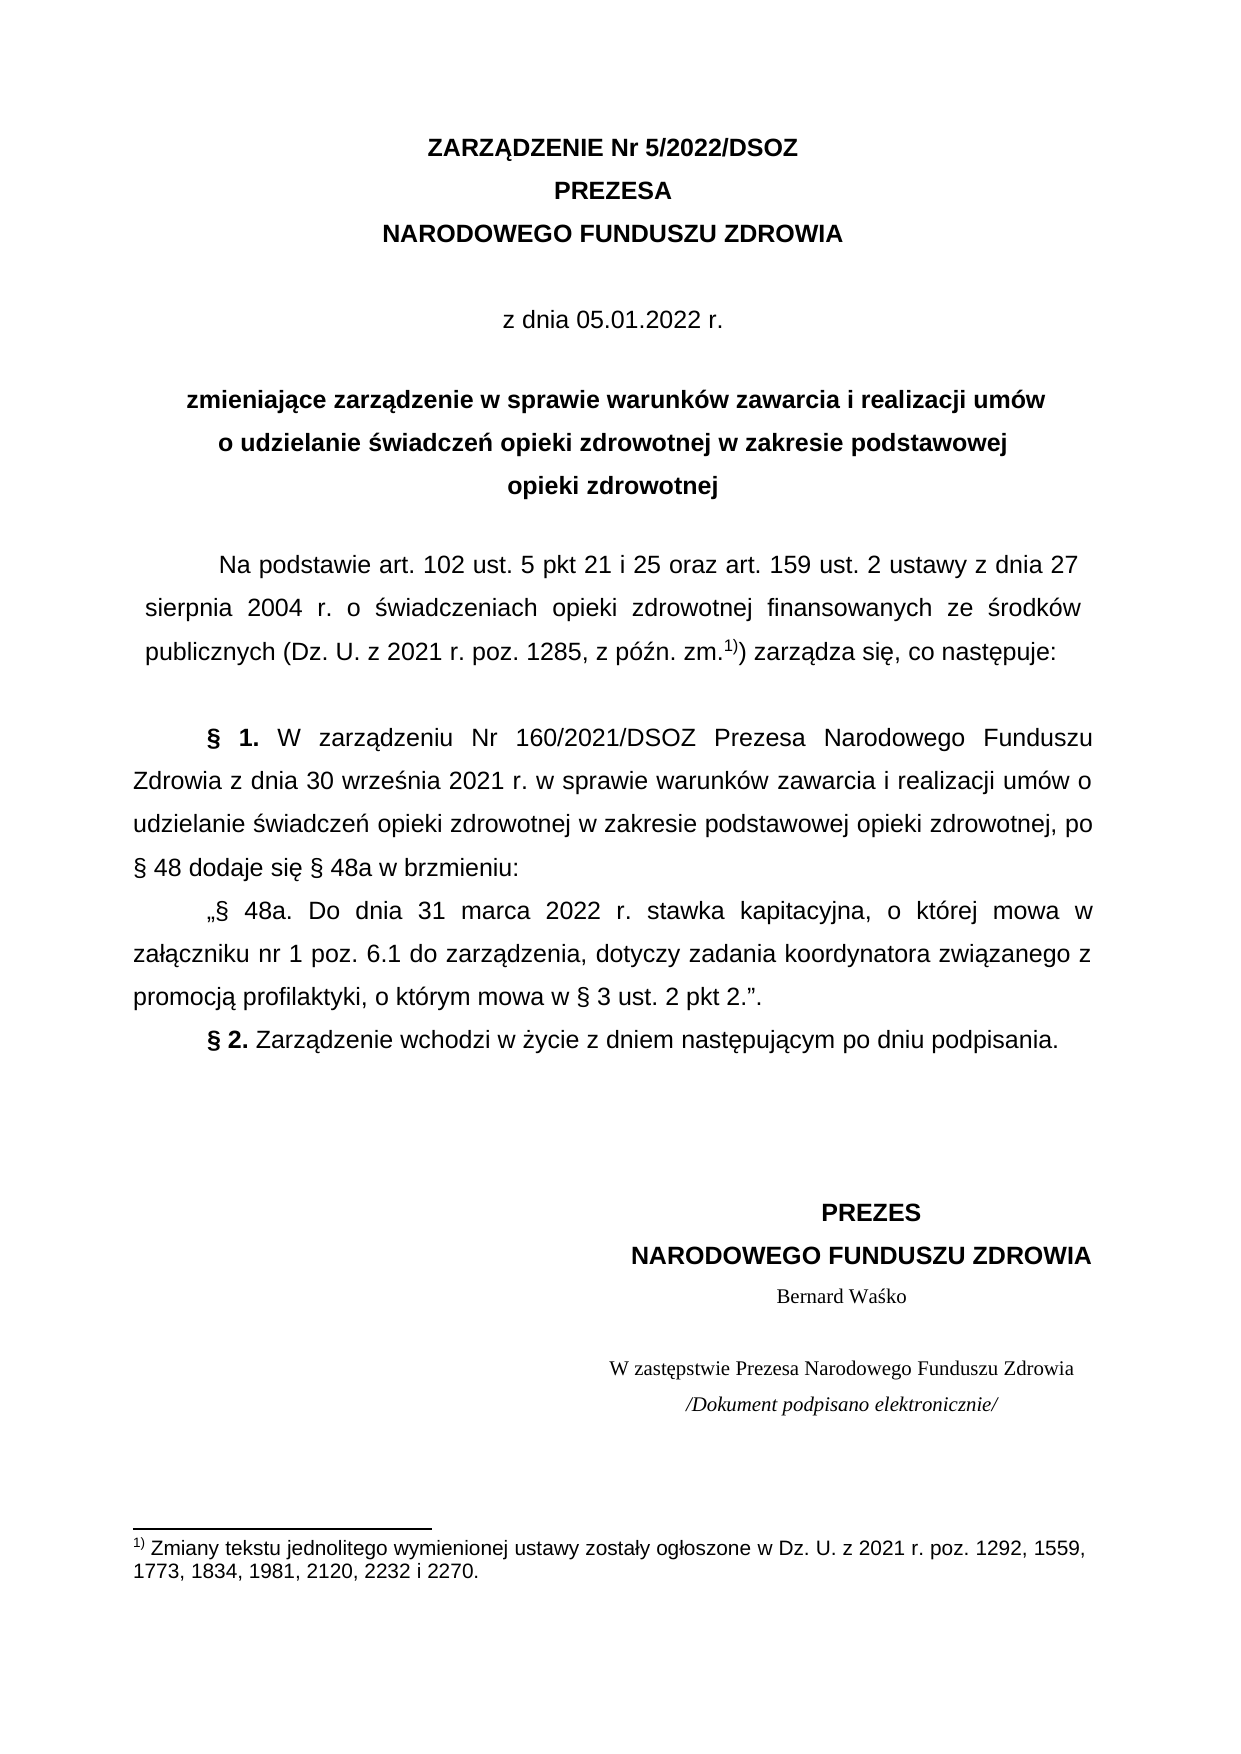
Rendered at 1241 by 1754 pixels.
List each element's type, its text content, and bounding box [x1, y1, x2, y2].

text /Dokument podpisano elektronicznie/ [608, 1392, 1074, 1416]
subtitle ZARZĄDZENIE Nr 5/2022/DSOZ PREZESA [381, 133, 845, 205]
text Bernard Waśko [608, 1284, 1074, 1308]
text z dnia 05.01.2022 r. [381, 306, 845, 334]
text § 2. Zarządzenie wchodzi w życie z dniem następującym po dniu podpisania. [207, 1025, 1105, 1054]
subtitle zmieniające zarządzenie w sprawie warunków zawarcia i realizacji umów o udzielanie świadczeń opieki zdrowotnej w zakresie podstawowej opieki zdrowotnej [178, 385, 1047, 500]
text W zastępstwie Prezesa Narodowego Funduszu Zdrowia [608, 1356, 1074, 1380]
text NARODOWEGO FUNDUSZU ZDROWIA [381, 219, 845, 248]
text „§ 48a. Do dnia 31 marca 2022 r. stawka kapitacyjna, o której mowa w załączniku nr 1 poz. 6.1 do zarządzenia, dotyczy zadania koordynatora związanego z promocją profilaktyki, o którym mowa w § 3 ust. 2 pkt 2.”. [133, 896, 1093, 1011]
subtitle PREZES NARODOWEGO FUNDUSZU ZDROWIA [631, 1198, 1105, 1270]
text 1) Zmiany tekstu jednolitego wymienionej ustawy zostały ogłoszone w Dz. U. z 2021 r. poz. 1292, 1559, 1773, 1834, 1981, 2120, 2232 i 2270. [133, 1535, 1105, 1583]
text Na podstawie art. 102 ust. 5 pkt 21 i 25 oraz art. 159 ust. 2 ustawy z dnia 27 sierpnia 2004 r. o świadczeniach opieki zdrowotnej finansowanych ze środków publicznych (Dz. U. z 2021 r. poz. 1285, z późn. zm.1)) zarządza się, co następuje: [145, 550, 1081, 666]
text § 1. W zarządzeniu Nr 160/2021/DSOZ Prezesa Narodowego Funduszu Zdrowia z dnia 30 września 2021 r. w sprawie warunków zawarcia i realizacji umów o udzielanie świadczeń opieki zdrowotnej w zakresie podstawowej opieki zdrowotnej, po § 48 dodaje się § 48a w brzmieniu: [133, 723, 1093, 881]
